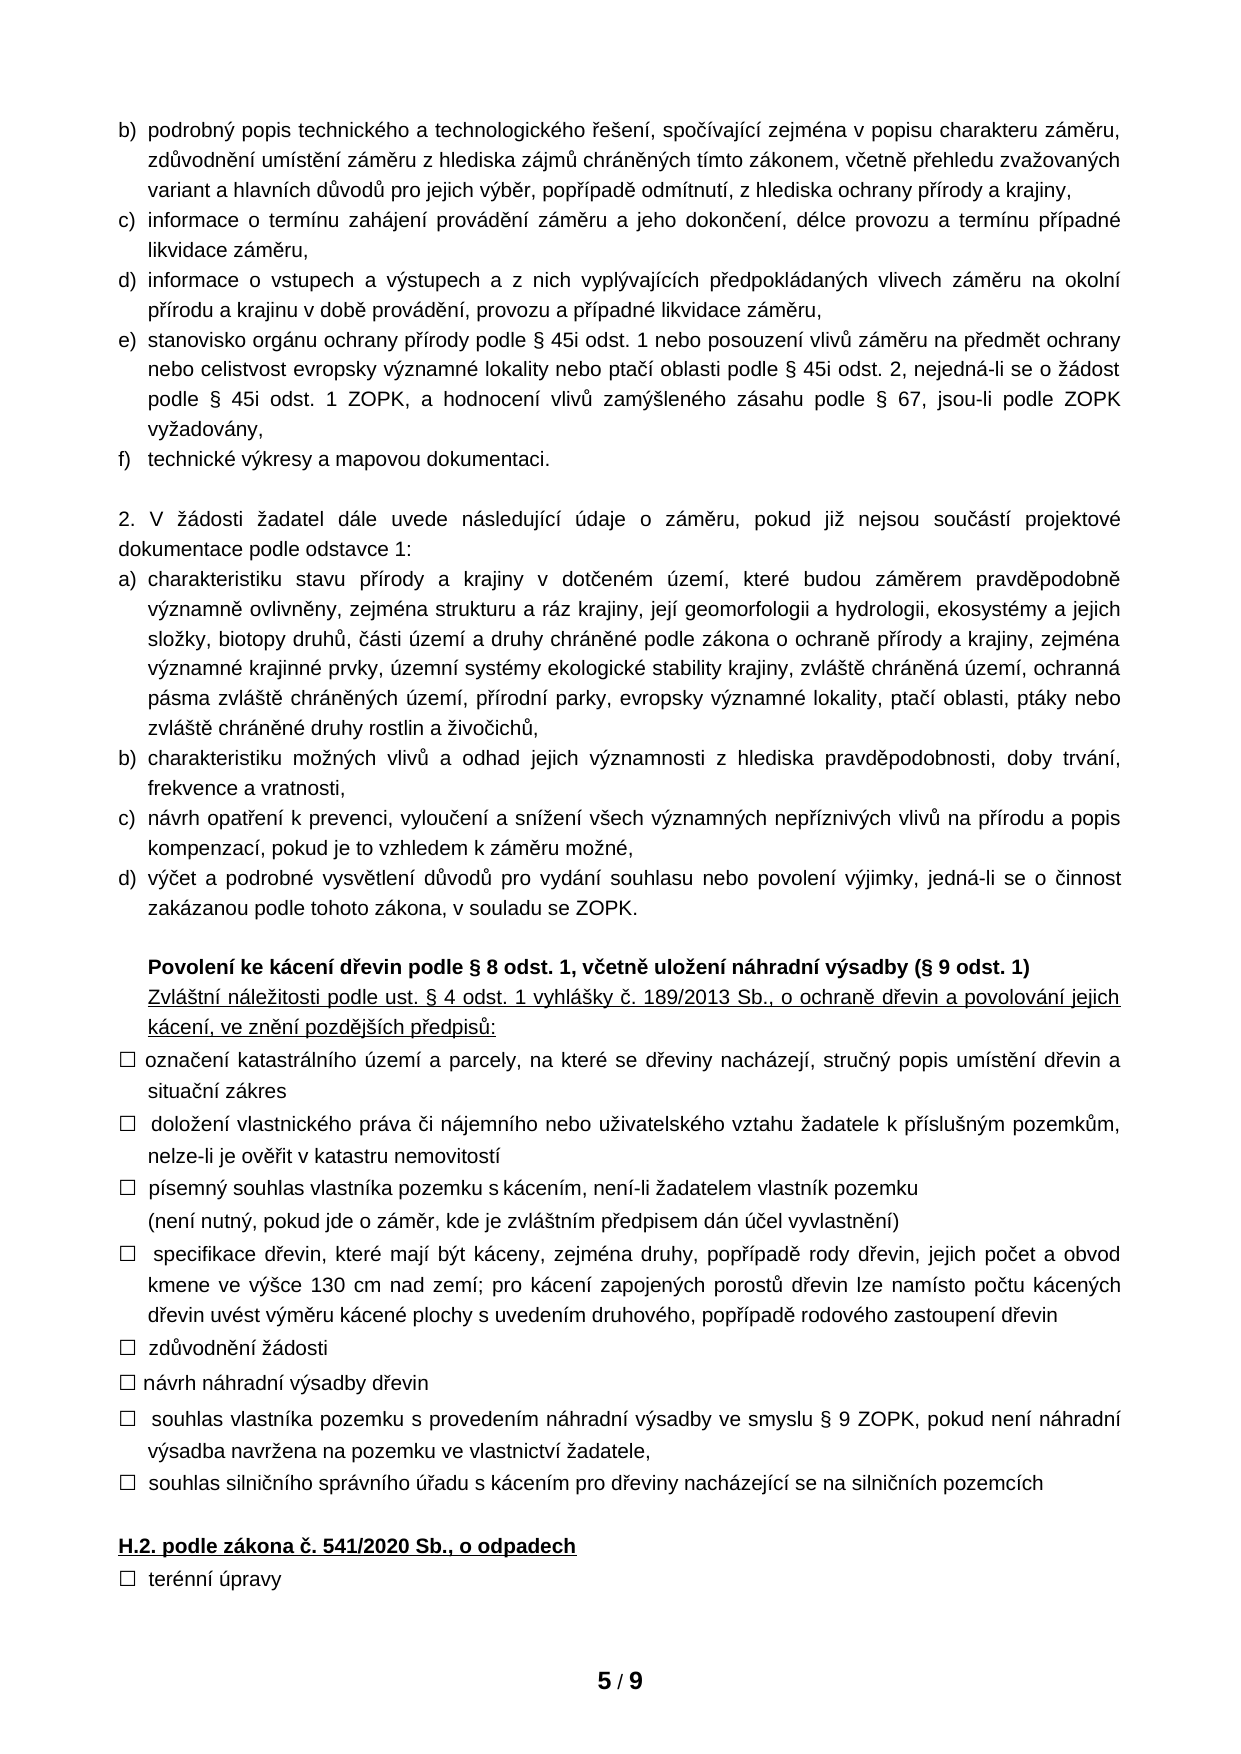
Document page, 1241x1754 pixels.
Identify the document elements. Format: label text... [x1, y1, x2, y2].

text d) výčet a podrobné vysvětlení důvodů pro vydání souhlasu nebo povolení výjimky, jedná-li se o činnost zakázanou podle tohoto zákona, v souladu se ZOPK. [118, 866, 1122, 919]
text doložení vlastnického práva či nájemního nebo uživatelského vztahu žadatele k příslušným pozemkům, nelze-li je ověřit v katastru nemovitostí [118, 1109, 1122, 1167]
text c) návrh opatření k prevenci, vyloučení a snížení všech významných nepříznivých vlivů na přírodu a popis kompenzací, pokud je to vzhledem k záměru možné, [118, 806, 1122, 859]
text d) informace o vstupech a výstupech a z nich vyplývajících předpokládaných vlivech záměru na okolní přírodu a krajinu v době provádění, provozu a případné likvidace záměru, [118, 268, 1122, 321]
text f) technické výkresy a mapovou dokumentaci. [118, 447, 1122, 471]
text c) informace o termínu zahájení provádění záměru a jeho dokončení, délce provozu a termínu případné likvidace záměru, [118, 208, 1122, 262]
text a) charakteristiku stavu přírody a krajiny v dotčeném území, které budou záměrem pravděpodobně významně ovlivněny, zejména strukturu a ráz krajiny, její geomorfologii a hydrologii, ekosystémy a jejich složky, biotopy druhů, části území a druhy chráněné podle zákona o ochraně přírody a krajiny, zejména významné krajinné prvky, územní systémy ekologické stability krajiny, zvláště chráněná území, ochranná pásma zvláště chráněných území, přírodní parky, evropsky významné lokality, ptačí oblasti, ptáky nebo zvláště chráněné druhy rostlin a živočichů, [118, 567, 1122, 740]
subtitle Zvláštní náležitosti podle ust. § 4 odst. 1 vyhlášky č. 189/2013 Sb., o ochraně dřevin a povolování jejich kácení, ve znění pozdějších předpisů: [148, 985, 1122, 1039]
text specifikace dřevin, které mají být káceny, zejména druhy, popřípadě rody dřevin, jejich počet a obvod kmene ve výšce 130 cm nad zemí; pro kácení zapojených porostů dřevin lze namísto počtu kácených dřevin uvést výměru kácené plochy s uvedením druhového, popřípadě rodového zastoupení dřevin [118, 1239, 1122, 1327]
text 2. V žádosti žadatel dále uvede následující údaje o záměru, pokud již nejsou součástí projektové dokumentace podle odstavce 1: [118, 507, 1122, 561]
subtitle Povolení ke kácení dřevin podle § 8 odst. 1, včetně uložení náhradní výsadby (§ 9 odst. 1) [148, 955, 1122, 979]
text b) podrobný popis technického a technologického řešení, spočívající zejména v popisu charakteru záměru, zdůvodnění umístění záměru z hlediska zájmů chráněných tímto zákonem, včetně přehledu zvažovaných variant a hlavních důvodů pro jejich výběr, popřípadě odmítnutí, z hlediska ochrany přírody a krajiny, [118, 118, 1122, 202]
text označení katastrálního území a parcely, na které se dřeviny nacházejí, stručný popis umístění dřevin a situační zákres [118, 1045, 1122, 1103]
text e) stanovisko orgánu ochrany přírody podle § 45i odst. 1 nebo posouzení vlivů záměru na předmět ochrany nebo celistvost evropsky významné lokality nebo ptačí oblasti podle § 45i odst. 2, nejedná-li se o žádost podle § 45i odst. 1 ZOPK, a hodnocení vlivů zamýšleného zásahu podle § 67, jsou-li podle ZOPK vyžadovány, [118, 327, 1122, 441]
text terénní úpravy [118, 1564, 1122, 1592]
text b) charakteristiku možných vlivů a odhad jejich významnosti z hlediska pravděpodobnosti, doby trvání, frekvence a vratnosti, [118, 746, 1122, 800]
text (není nutný, pokud jde o záměr, kde je zvláštním předpisem dán účel vyvlastnění) [148, 1209, 1122, 1233]
text souhlas vlastníka pozemku s provedením náhradní výsadby ve smyslu § 9 ZOPK, pokud není náhradní výsadba navržena na pozemku ve vlastnictví žadatele, [118, 1404, 1122, 1462]
text zdůvodnění žádosti [118, 1333, 1122, 1361]
text návrh náhradní výsadby dřevin [118, 1368, 1122, 1397]
text souhlas silničního správního úřadu s kácením pro dřeviny nacházející se na silničních pozemcích [118, 1468, 1122, 1497]
text písemný souhlas vlastníka pozemku s kácením, není-li žadatelem vlastník pozemku [118, 1173, 1122, 1202]
text H.2. podle zákona č. 541/2020 Sb., o odpadech [118, 1534, 1122, 1558]
